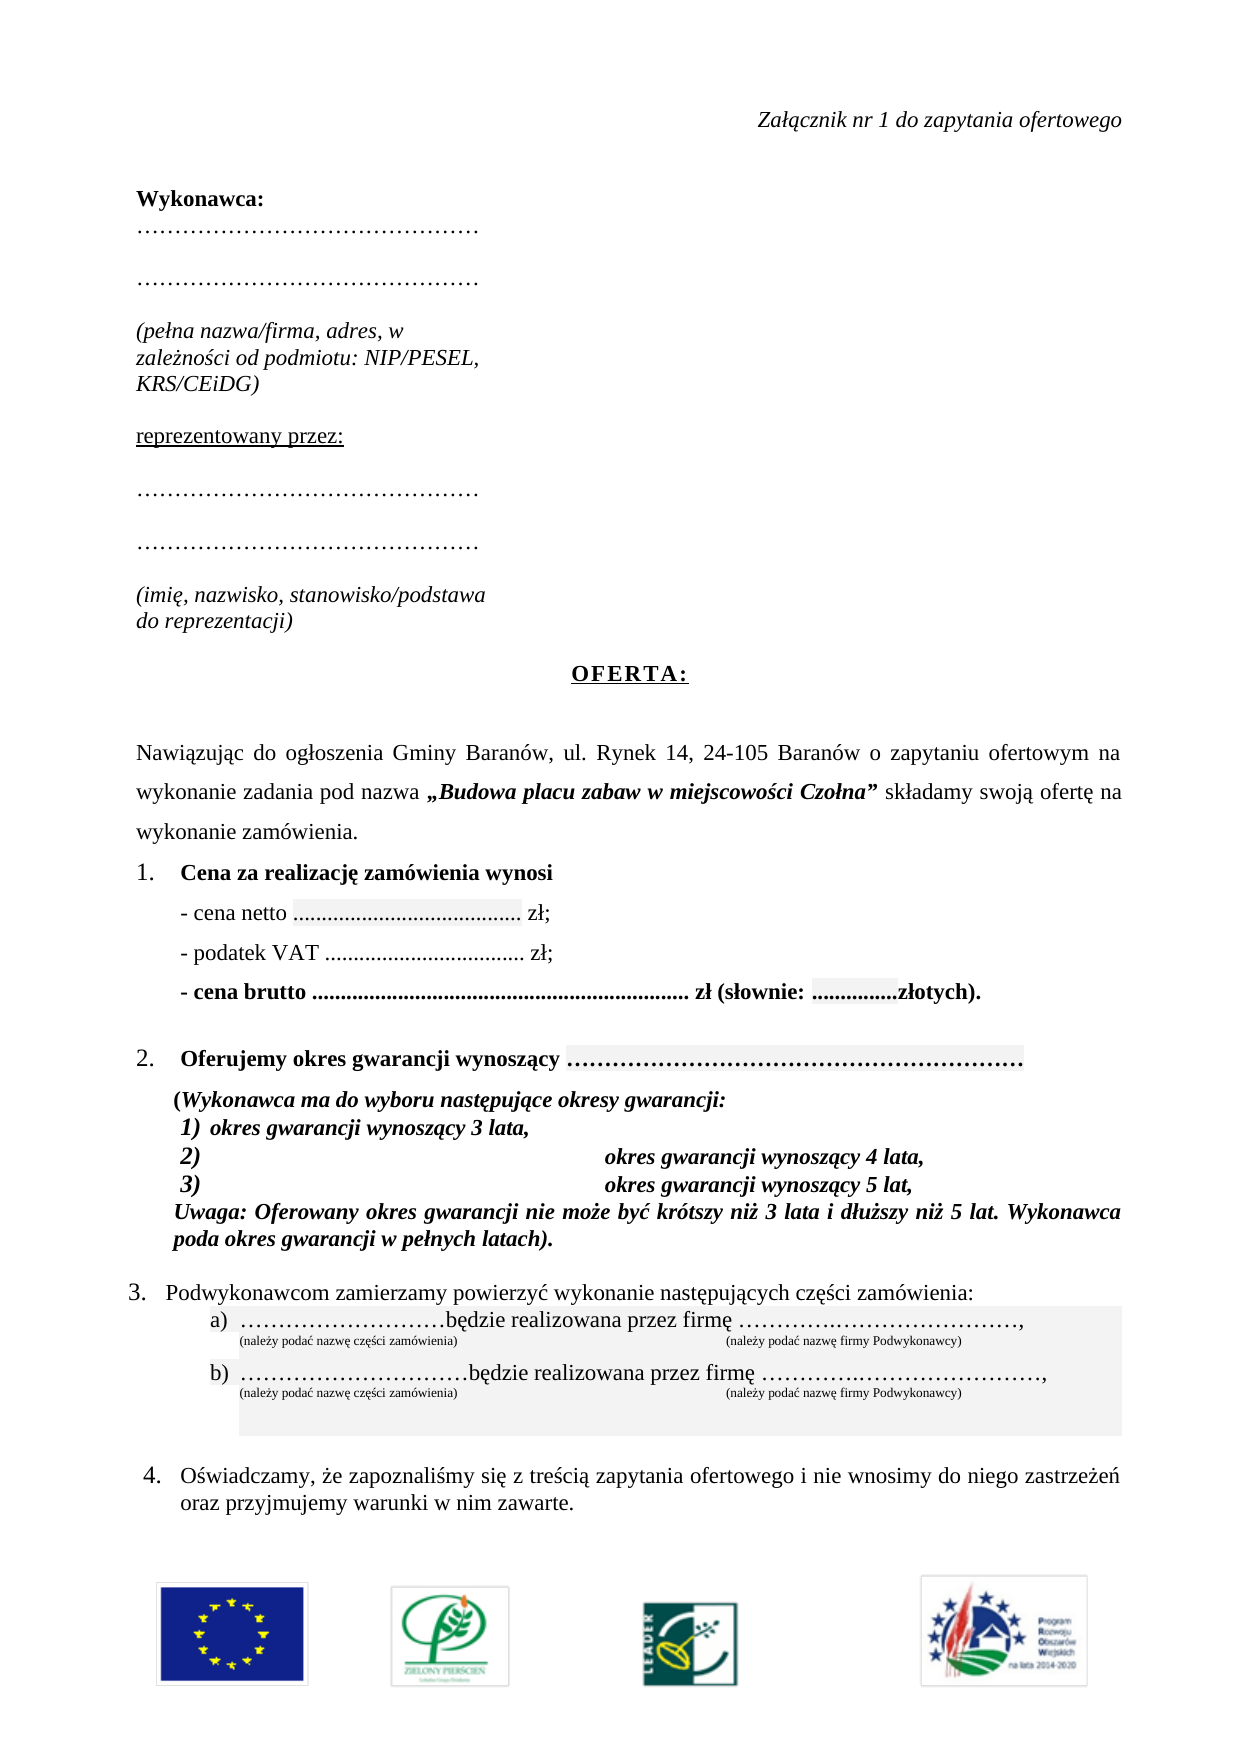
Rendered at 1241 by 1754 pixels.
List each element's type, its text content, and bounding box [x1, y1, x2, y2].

text OFERTA: [136, 660, 1122, 686]
text Wykonawca: [136, 185, 1122, 212]
text (należy podać nazwę części zamówienia) (należy podać nazwę firmy Podwykonawcy) [239, 1332, 1122, 1359]
list okres gwarancji wynoszący 4 lata, [180, 1141, 1122, 1169]
picture [155, 1548, 1103, 1689]
text Uwaga: Oferowany okres gwarancji nie może być krótszy niż 3 lata i dłuższy niż 5 lat. Wykonawca poda okres gwarancji w pełnych latach). [173, 1198, 1122, 1251]
text (Wykonawca ma do wyboru następujące okresy gwarancji: [173, 1086, 1122, 1112]
text reprezentowany przez: [136, 423, 1122, 449]
list Cena za realizację zamówienia wynosi - cena netto ........................................ zł; [136, 857, 1122, 926]
text - cena brutto .................................................................. zł (słownie: ...............złotych). [180, 978, 812, 1004]
text - podatek VAT ................................... zł; [180, 939, 1122, 965]
text (pełna nazwa/firma, adres, w zależności od podmiotu: NIP/PESEL, KRS/CEiDG) [136, 317, 502, 396]
text ……………………………………………………………………………… [136, 212, 502, 291]
list Oświadczamy, że zapoznaliśmy się z treścią zapytania ofertowego i nie wnosimy do niego zastrzeżeń oraz przyjmujemy warunki w nim zawarte. [143, 1461, 1122, 1516]
text ……………………………………………………………………………… [136, 475, 502, 554]
text (imię, nazwisko, stanowisko/podstawa do reprezentacji) [136, 581, 502, 633]
list Oferujemy okres gwarancji wynoszący …………………………………………………… [136, 1043, 1122, 1071]
list …………………………będzie realizowana przez firmę ………….……………………, [210, 1359, 1122, 1385]
list okres gwarancji wynoszący 3 lata, [180, 1112, 1122, 1141]
text Nawiązując do ogłoszenia Gminy Baranów, ul. Rynek 14, 24-105 Baranów o zapytaniu ofertowym na wykonanie zadania pod nazwa „Budowa placu zabaw w miejscowości Czołna” składamy swoją ofertę na wykonanie zamówienia. [136, 739, 1122, 844]
text Załącznik nr 1 do zapytania ofertowego [136, 106, 1122, 133]
list ………………………będzie realizowana przez firmę ………….……………………, [210, 1306, 1122, 1332]
list okres gwarancji wynoszący 5 lat, [180, 1169, 1122, 1198]
text (należy podać nazwę części zamówienia) (należy podać nazwę firmy Podwykonawcy) [239, 1385, 1122, 1412]
list Podwykonawcom zamierzamy powierzyć wykonanie następujących części zamówienia: [128, 1277, 1122, 1306]
